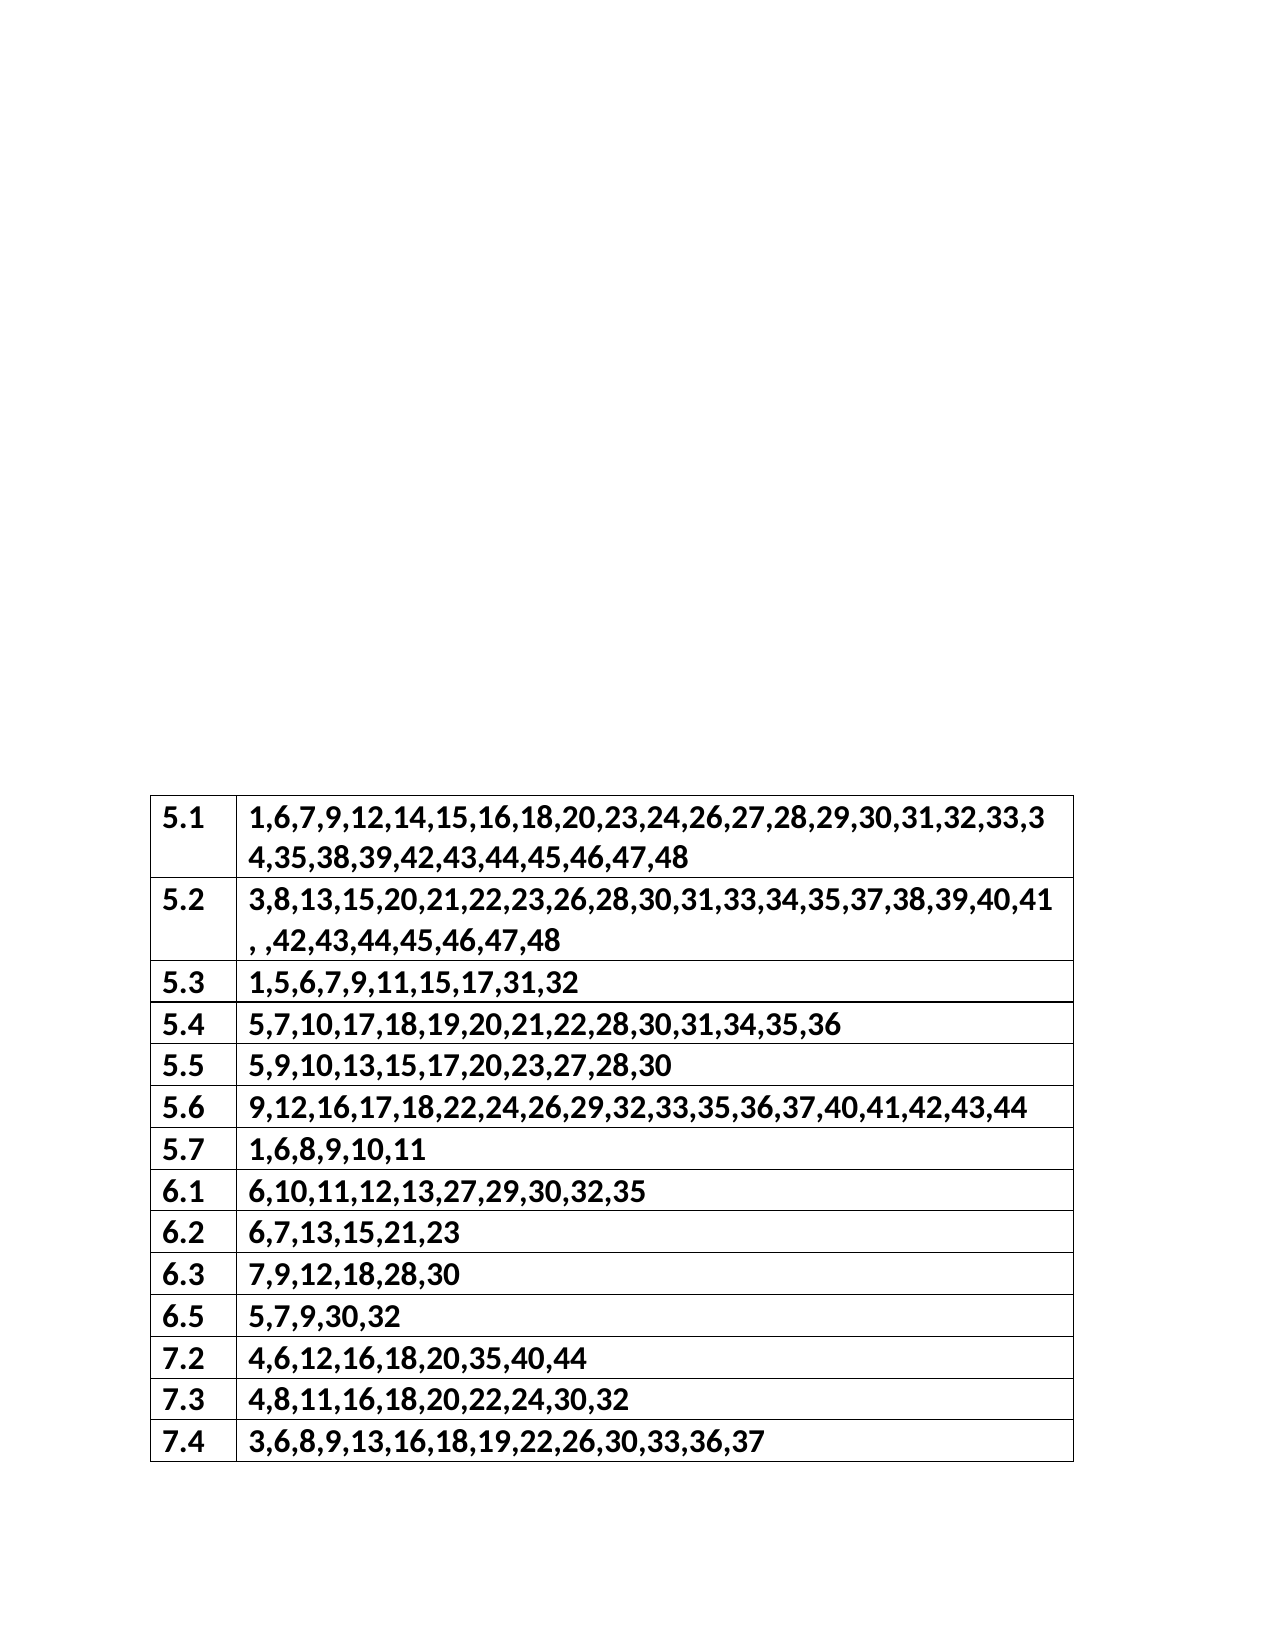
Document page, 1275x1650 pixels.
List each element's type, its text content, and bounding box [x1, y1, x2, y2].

table_cell 5,7,9,30,32 [237, 1295, 1073, 1336]
table_cell 6,7,13,15,21,23 [237, 1211, 1073, 1252]
table_cell 3,8,13,15,20,21,22,23,26,28,30,31,33,34,35,37,38,39,40,41, ,42,43,44,45,46,47,48 [237, 878, 1073, 960]
table_cell 5.2 [151, 878, 236, 960]
table_cell 1,6,8,9,10,11 [237, 1128, 1073, 1168]
table_cell 6.5 [151, 1295, 236, 1336]
table_cell 5.5 [151, 1044, 236, 1085]
table_cell 5,7,10,17,18,19,20,21,22,28,30,31,34,35,36 [237, 1003, 1073, 1043]
table_cell 7.3 [151, 1379, 236, 1419]
table_cell 6,10,11,12,13,27,29,30,32,35 [237, 1170, 1073, 1210]
table_cell 4,6,12,16,18,20,35,40,44 [237, 1337, 1073, 1377]
table_cell 1,5,6,7,9,11,15,17,31,32 [237, 961, 1073, 1001]
table_cell 6.3 [151, 1253, 236, 1294]
table_cell 9,12,16,17,18,22,24,26,29,32,33,35,36,37,40,41,42,43,44 [237, 1086, 1073, 1127]
table_cell 7,9,12,18,28,30 [237, 1253, 1073, 1294]
table_cell 5.7 [151, 1128, 236, 1168]
table_header 5.1 [151, 796, 236, 877]
table_cell 5.3 [151, 961, 236, 1001]
table_cell 5,9,10,13,15,17,20,23,27,28,30 [237, 1044, 1073, 1085]
table_cell 5.4 [151, 1003, 236, 1043]
table_cell 7.2 [151, 1337, 236, 1377]
table_cell 7.4 [151, 1420, 236, 1461]
table_cell 6.1 [151, 1170, 236, 1210]
table_cell 6.2 [151, 1211, 236, 1252]
table_header 1,6,7,9,12,14,15,16,18,20,23,24,26,27,28,29,30,31,32,33,34,35,38,39,42,43,44,45,46,47,48 [237, 796, 1073, 877]
table_cell 4,8,11,16,18,20,22,24,30,32 [237, 1379, 1073, 1419]
table_cell 3,6,8,9,13,16,18,19,22,26,30,33,36,37 [237, 1420, 1073, 1461]
table_cell 5.6 [151, 1086, 236, 1127]
